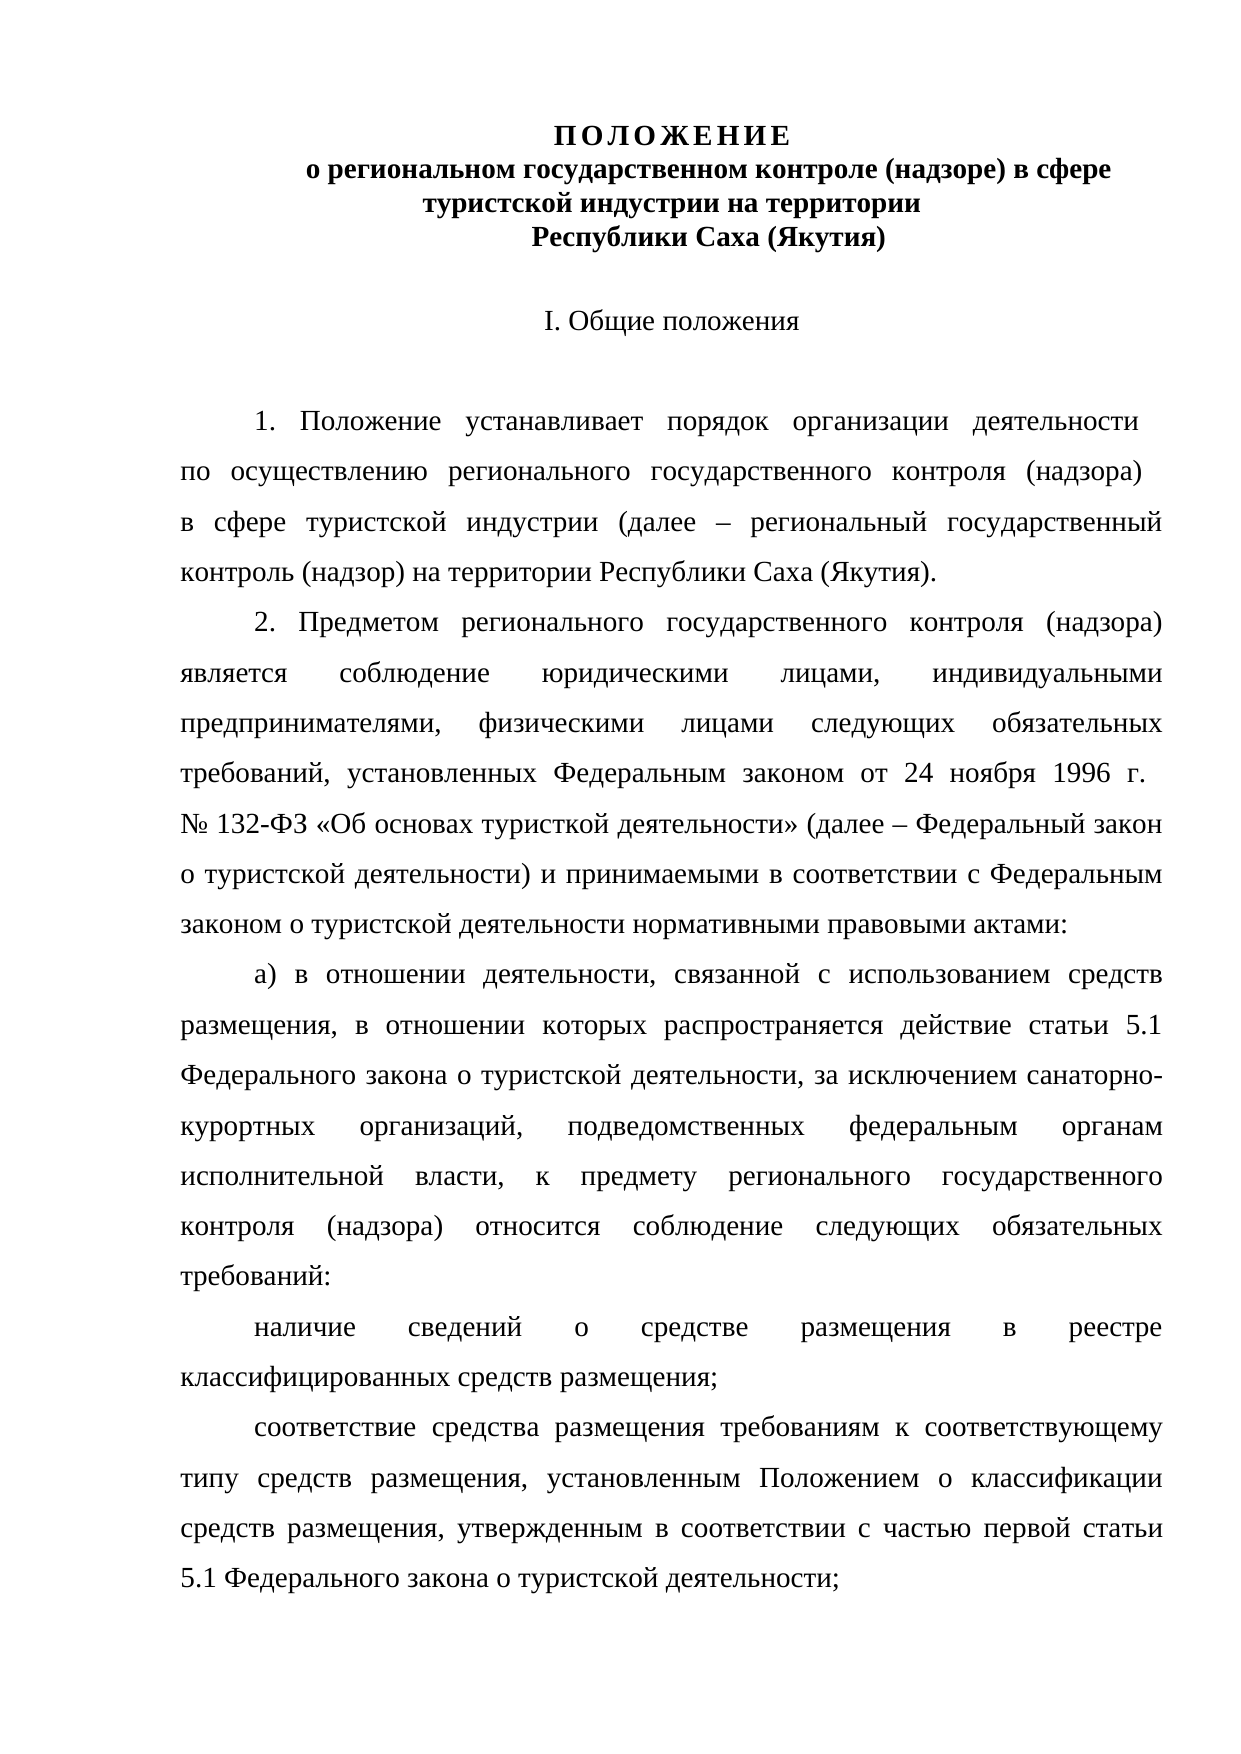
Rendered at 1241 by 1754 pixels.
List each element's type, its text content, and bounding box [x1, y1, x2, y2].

text о региональном государственном контроле (надзоре) в сфере туристской индустрии на территории [180, 152, 1163, 219]
text I. Общие положения [180, 303, 1163, 336]
text ПОЛОЖЕНИЕ [180, 118, 1163, 152]
text а) в отношении деятельности, связанной с использованием средств размещения, в отношении которых распространяется действие статьи 5.1 Федерального закона о туристской деятельности, за исключением санаторно-курортных организаций, подведомственных федеральным органам исполнительной власти, к предмету регионального государственного контроля (надзора) относится соблюдение следующих обязательных требований: [180, 957, 1163, 1292]
text 1. Положение устанавливает порядок организации деятельности по осуществлению регионального государственного контроля (надзора) в сфере туристской индустрии (далее – региональный государственный контроль (надзор) на территории Республики Саха (Якутия). [180, 403, 1163, 588]
text наличие сведений о средстве размещения в реестре классифицированных средств размещения; [180, 1309, 1163, 1393]
text 2. Предметом регионального государственного контроля (надзора) является соблюдение юридическими лицами, индивидуальными предпринимателями, физическими лицами следующих обязательных требований, установленных Федеральным законом от 24 ноября 1996 г. № 132-ФЗ «Об основах туристкой деятельности» (далее – Федеральный закон о туристской деятельности) и принимаемыми в соответствии с Федеральным законом о туристской деятельности нормативными правовыми актами: [180, 604, 1163, 940]
text соответствие средства размещения требованиям к соответствующему типу средств размещения, установленным Положением о классификации средств размещения, утвержденным в соответствии с частью первой статьи 5.1 Федерального закона о туристской деятельности; [180, 1409, 1163, 1594]
text Республики Саха (Якутия) [180, 219, 1163, 252]
